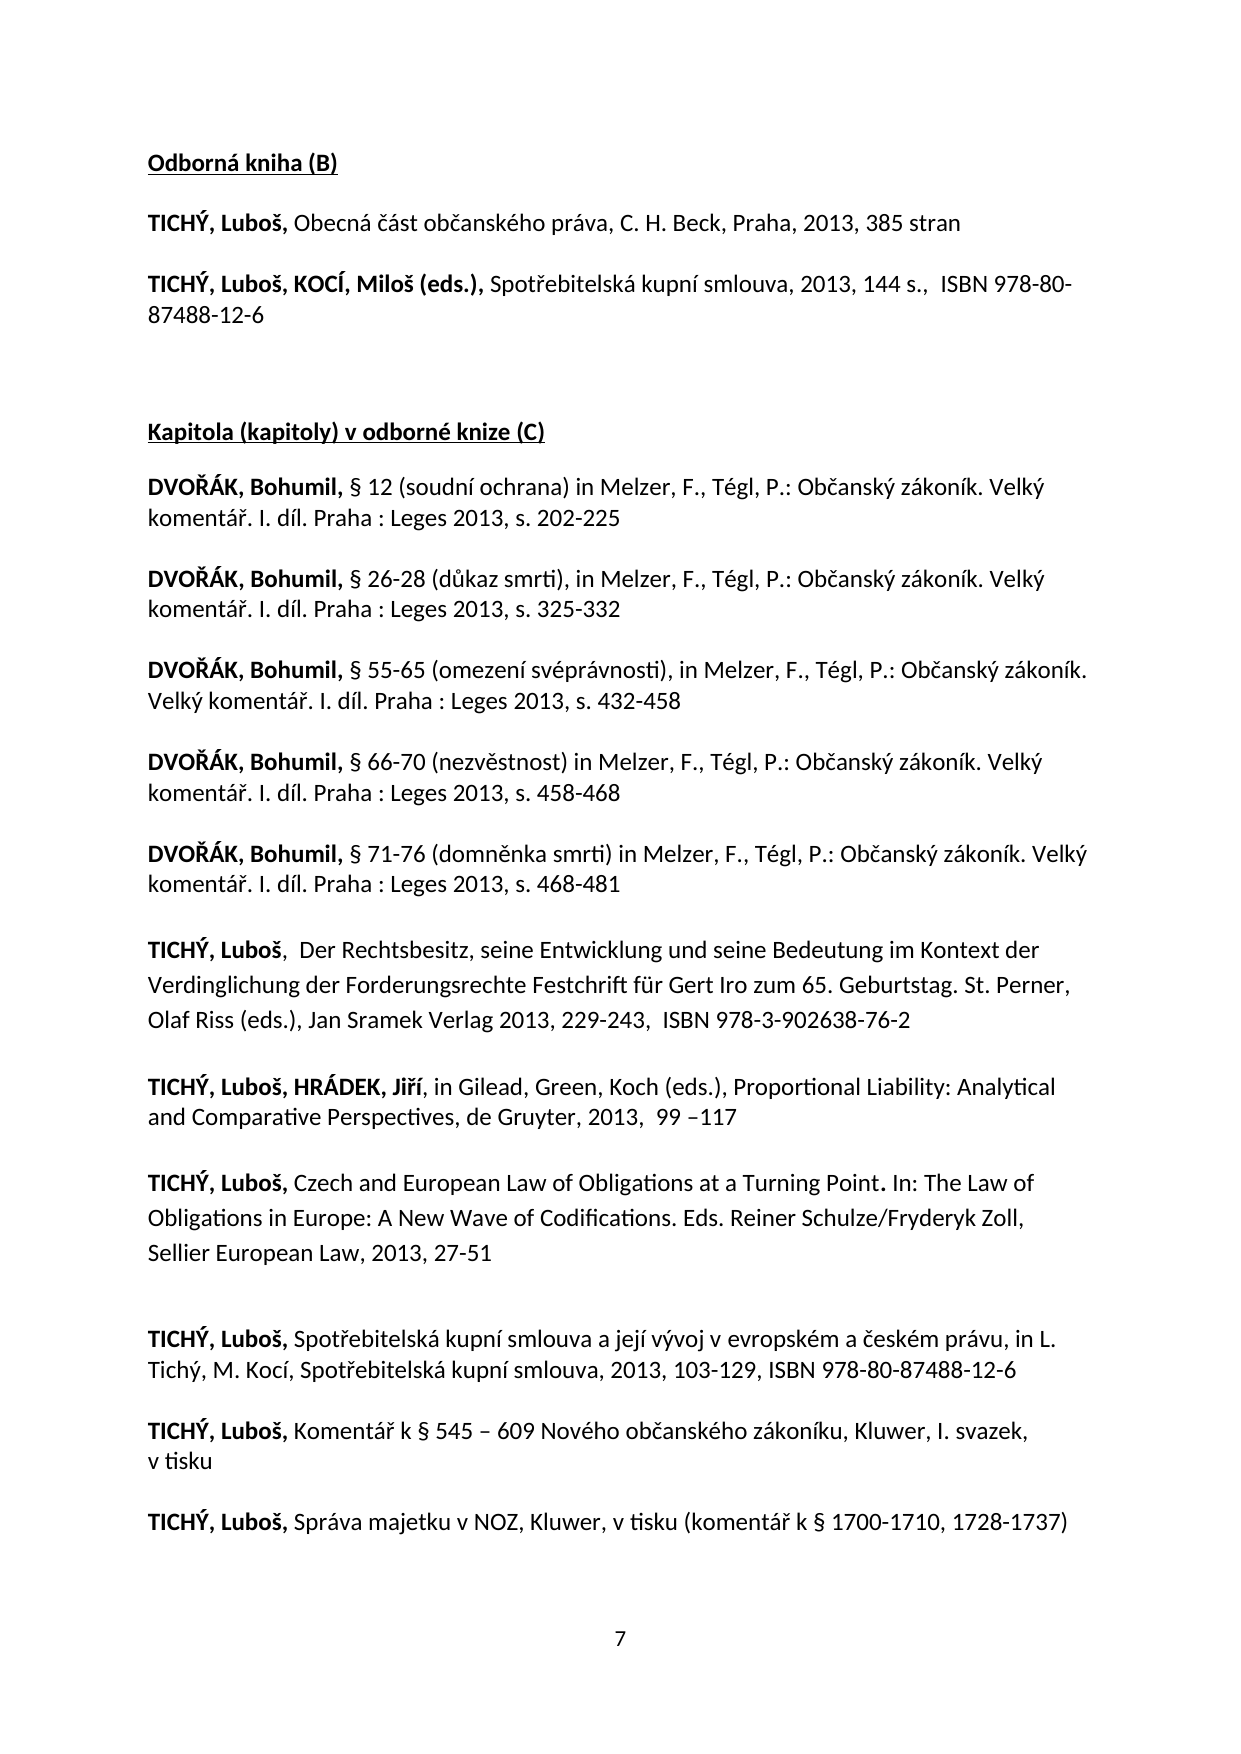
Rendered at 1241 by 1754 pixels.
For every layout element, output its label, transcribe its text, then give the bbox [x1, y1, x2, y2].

text Odborná kniha (B) [148, 148, 1093, 178]
text Tichý, Luboš, Hrádek, Jiří, in Gilead, Green, Koch (eds.), Proportional Liability: Analytical and Comparative Perspectives, de Gruyter, 2013, 99 –117 [148, 1071, 1093, 1132]
text Dvořák, Bohumil, § 12 (soudní ochrana) in Melzer, F., Tégl, P.: Občanský zákoník. Velký komentář. I. díl. Praha : Leges 2013, s. 202-225 [148, 472, 1093, 533]
text Tichý, Luboš, Obecná část občanského práva, C. H. Beck, Praha, 2013, 385 stran [148, 207, 1093, 238]
list TICHÝ, Luboš, Der Rechtsbesitz, seine Entwicklung und seine Bedeutung im Kontext der Verdinglichung der Forderungsrechte Festchrift für Gert Iro zum 65. Geburtstag. St. Perner, Olaf Riss (eds.), Jan Sramek Verlag 2013, 229-243, ISBN 978-3-902638-76-2 [148, 934, 1093, 1034]
text Tichý, Luboš, Czech and European Law of Obligations at a Turning Point. In: The Law of Obligations in Europe: A New Wave of Codifications. Eds. Reiner Schulze/Fryderyk Zoll, Sellier European Law, 2013, 27-51 [148, 1167, 1093, 1268]
text Dvořák, Bohumil, § 26-28 (důkaz smrti), in Melzer, F., Tégl, P.: Občanský zákoník. Velký komentář. I. díl. Praha : Leges 2013, s. 325-332 [148, 563, 1093, 624]
text Tichý, Luboš, Správa majetku v NOZ, Kluwer, v tisku (komentář k § 1700-1710, 1728-1737) [148, 1507, 1093, 1537]
text Dvořák, Bohumil, § 71-76 (domněnka smrti) in Melzer, F., Tégl, P.: Občanský zákoník. Velký komentář. I. díl. Praha : Leges 2013, s. 468-481 [148, 838, 1093, 899]
text Kapitola (kapitoly) v odborné knize (C) [148, 416, 1093, 446]
text Tichý, Luboš, Komentář k § 545 – 609 Nového občanského zákoníku, Kluwer, I. svazek, v tisku [148, 1415, 1093, 1476]
text Tichý, Luboš, Spotřebitelská kupní smlouva a její vývoj v evropském a českém právu, in L. Tichý, M. Kocí, Spotřebitelská kupní smlouva, 2013, 103-129, ISBN 978-80-87488-12-6 [148, 1323, 1093, 1384]
text Dvořák, Bohumil, § 55-65 (omezení svéprávnosti), in Melzer, F., Tégl, P.: Občanský zákoník. Velký komentář. I. díl. Praha : Leges 2013, s. 432-458 [148, 655, 1093, 716]
text Dvořák, Bohumil, § 66-70 (nezvěstnost) in Melzer, F., Tégl, P.: Občanský zákoník. Velký komentář. I. díl. Praha : Leges 2013, s. 458-468 [148, 716, 1093, 807]
text Tichý, Luboš, Kocí, Miloš (eds.), Spotřebitelská kupní smlouva, 2013, 144 s., ISBN 978-80-87488-12-6 [148, 268, 1093, 329]
